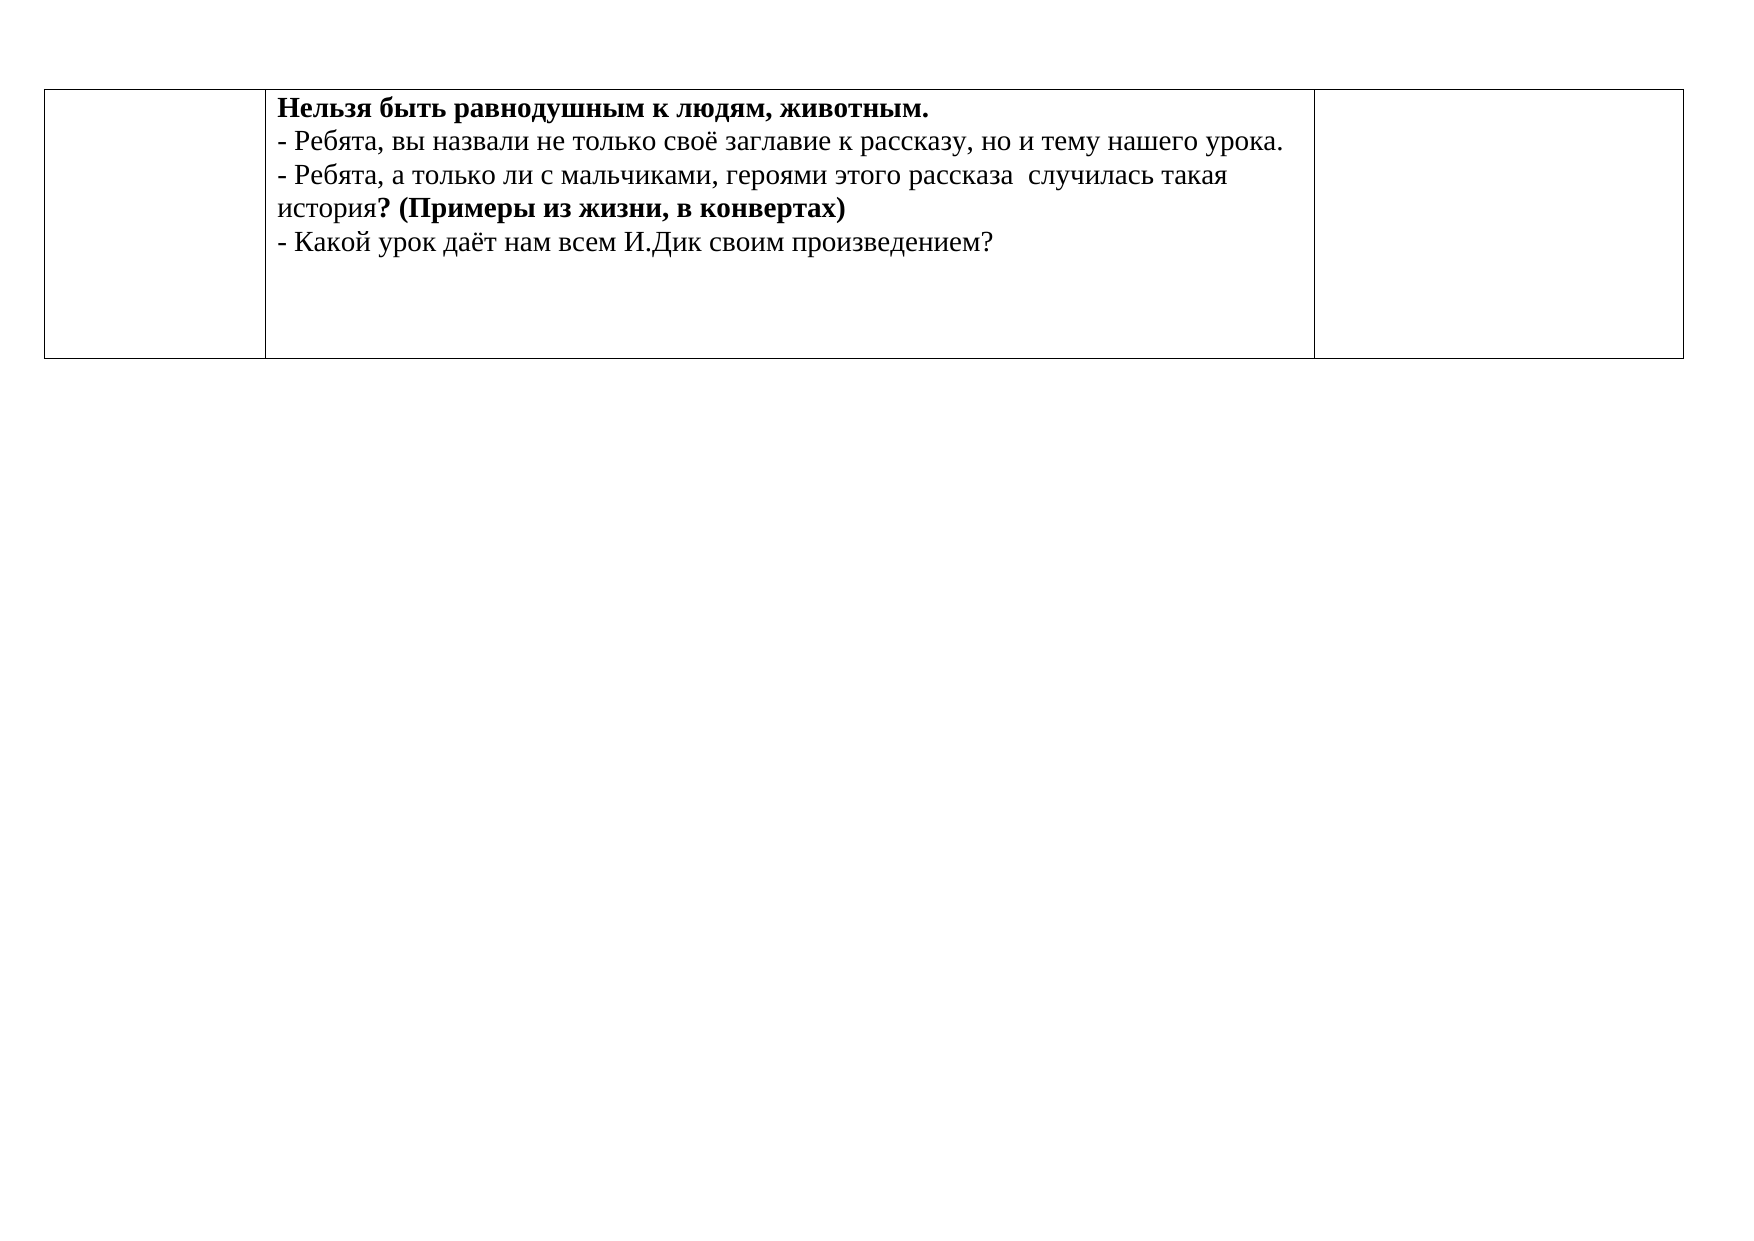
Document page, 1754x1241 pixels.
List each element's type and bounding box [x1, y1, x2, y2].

table_cell [45, 90, 265, 358]
table_cell [1315, 90, 1683, 358]
table_cell [266, 90, 1314, 358]
